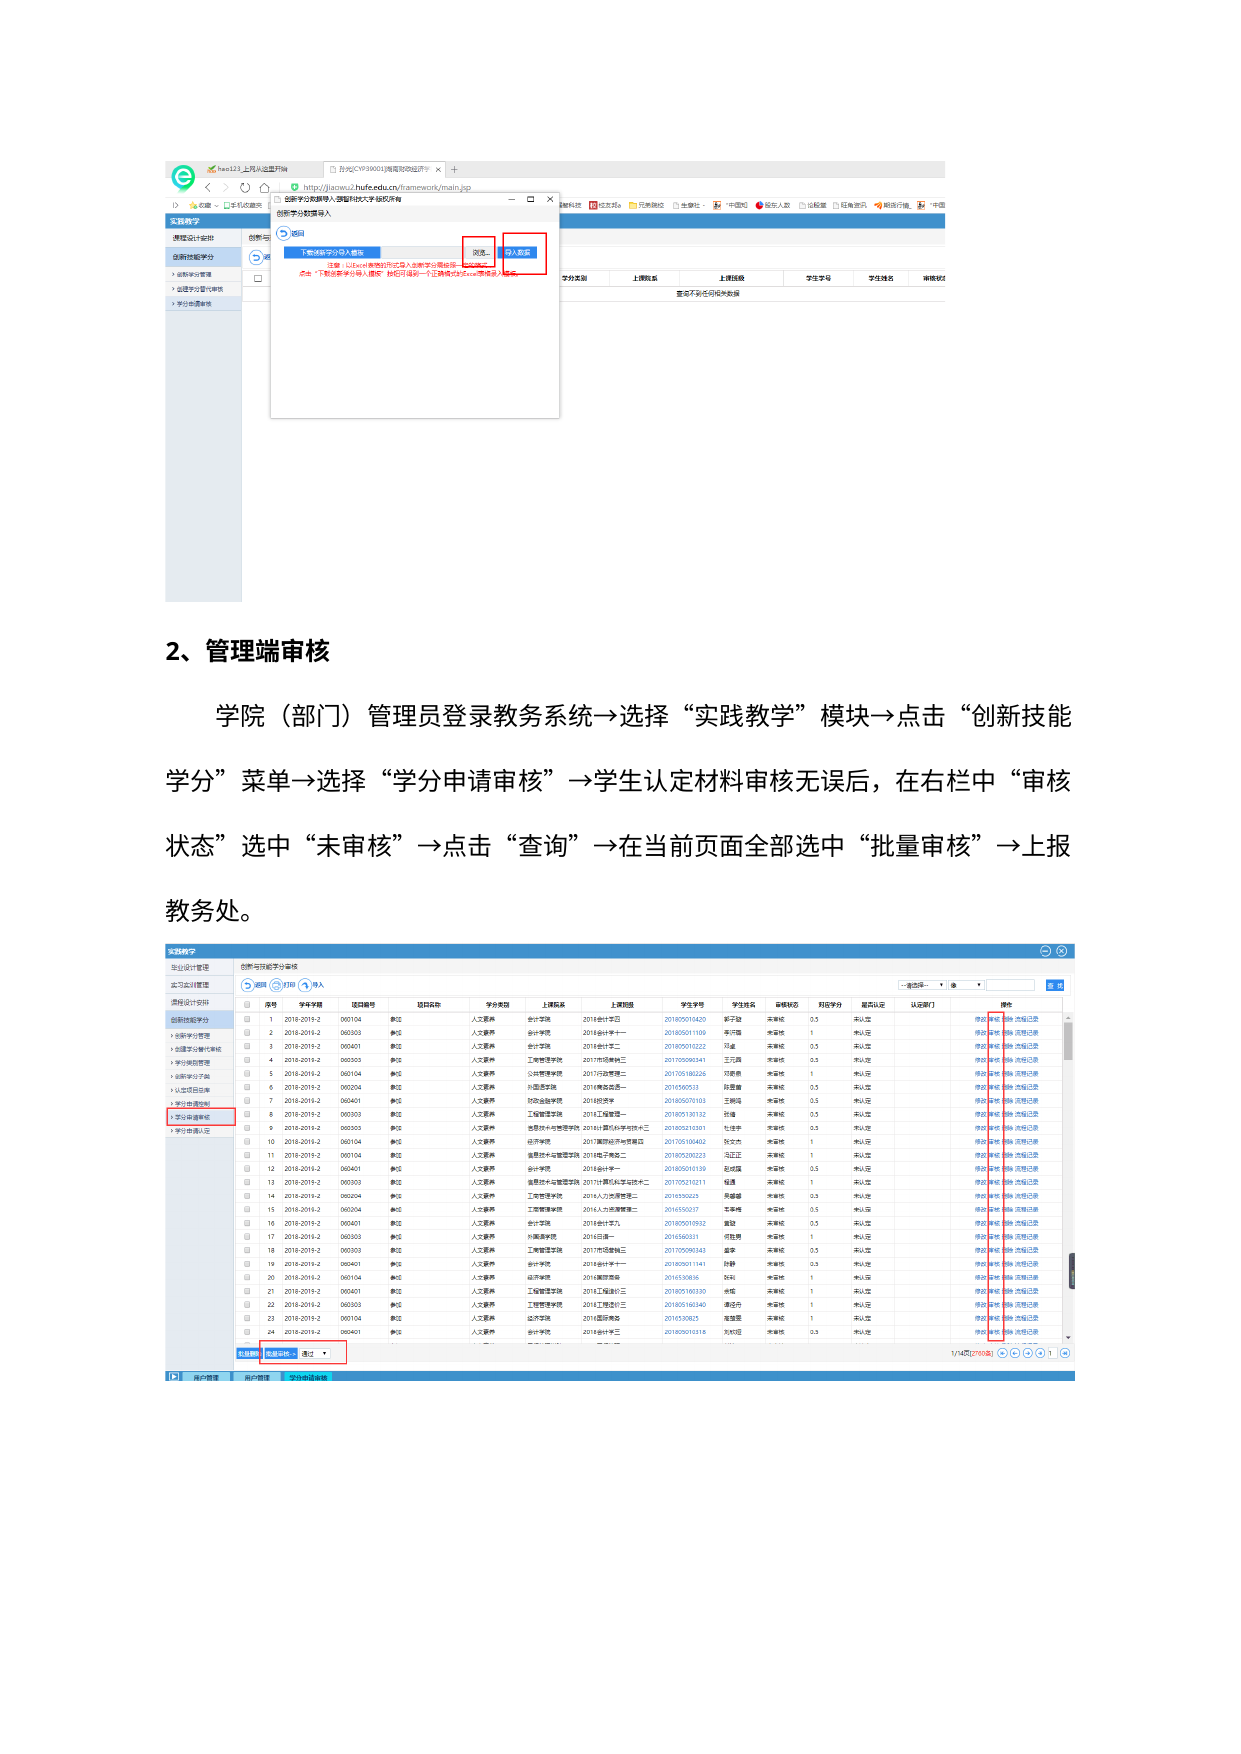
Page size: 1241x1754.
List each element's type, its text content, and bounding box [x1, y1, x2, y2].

text 学院（部门）管理员登录教务系统→选择“实践教学”模块→点击“创新技能学分”菜单→选择“学分申请审核”→学生认定材料审核无误后，在右栏中“审核状态”选中“未审核”→点击“查询”→在当前页面全部选中“批量审核”→上报教务处。 [165, 682, 1075, 941]
picture [165, 941, 1075, 1381]
picture [165, 161, 946, 602]
text 2、管理端审核 [165, 617, 1075, 682]
